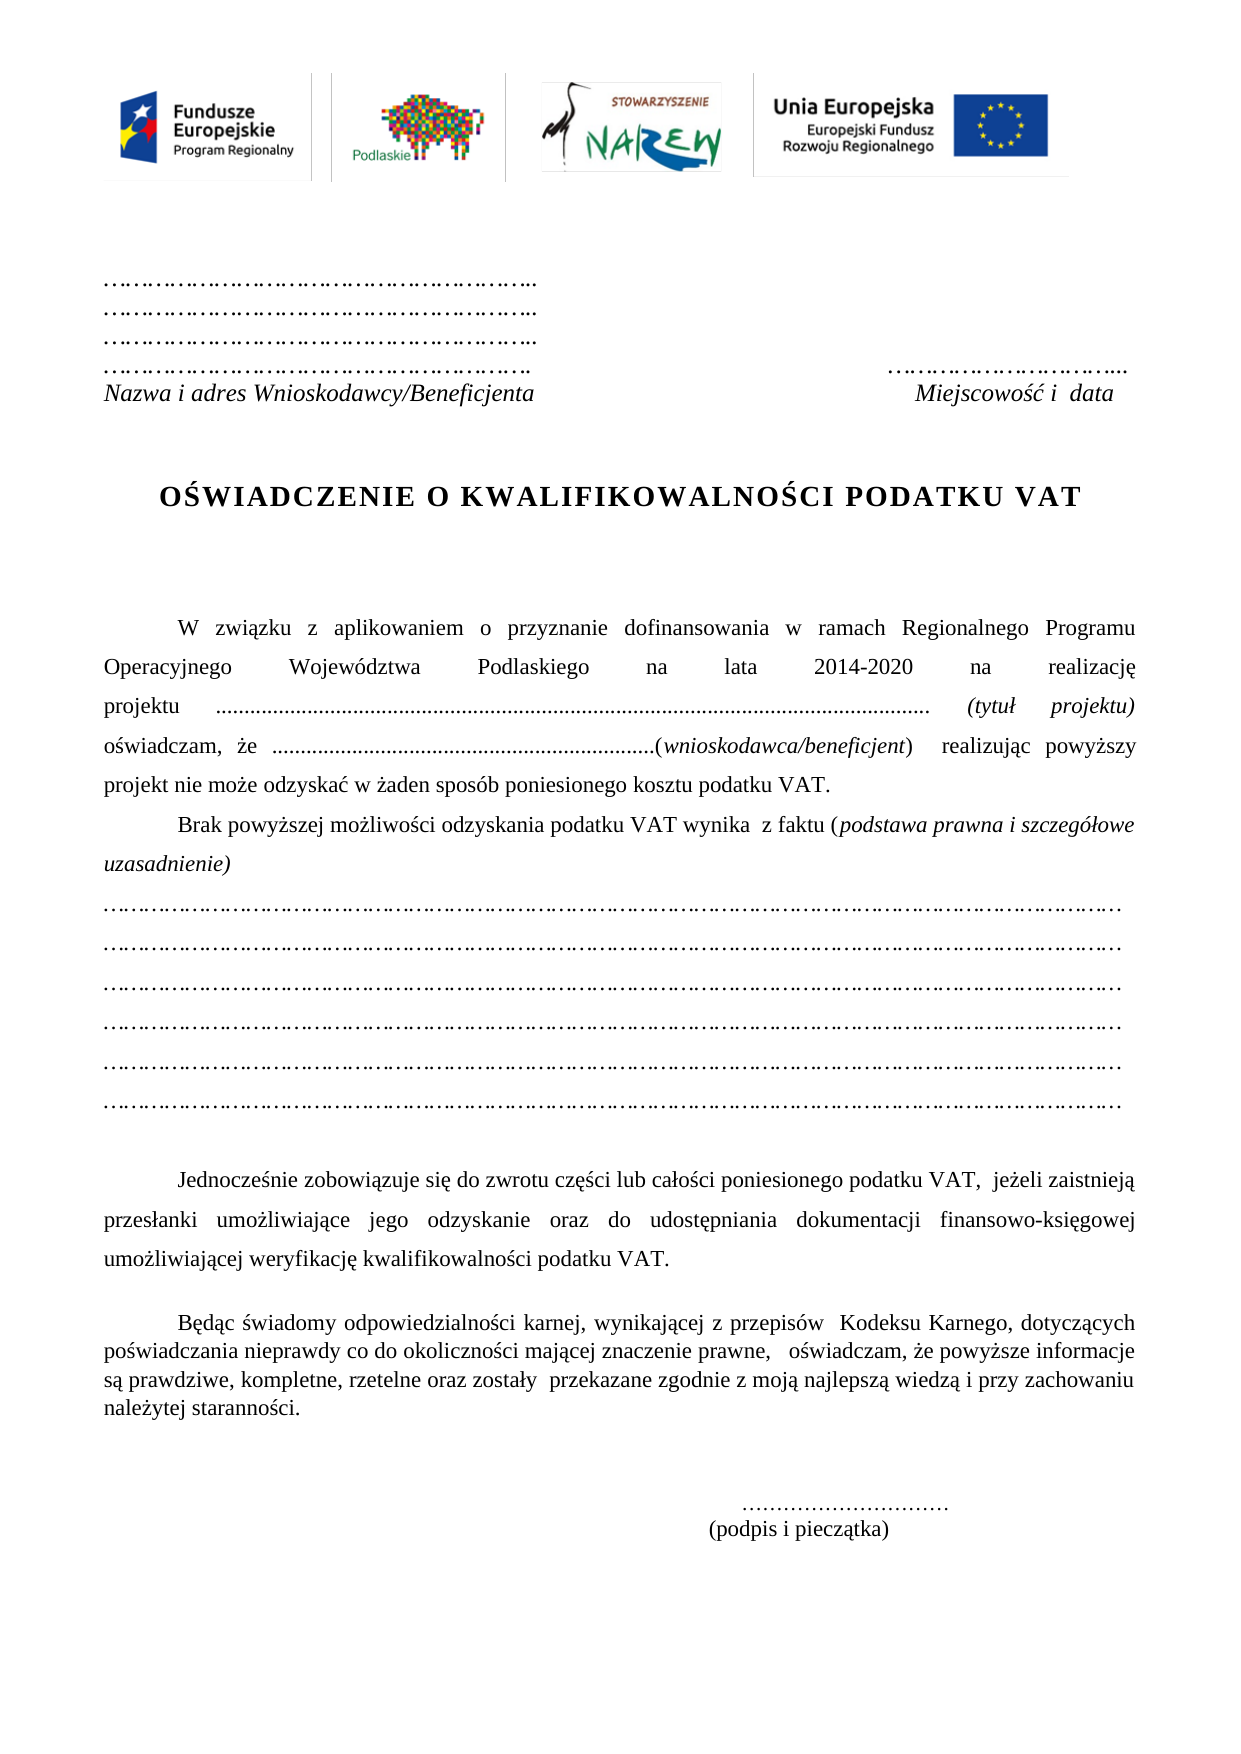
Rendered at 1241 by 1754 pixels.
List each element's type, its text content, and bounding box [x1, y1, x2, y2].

text Nazwa i adres Wnioskodawcy/Beneficjenta Miejscowość i data [103, 378, 1137, 407]
text ………………………………………………….. [103, 263, 1137, 292]
text (podpis i pieczątka) [553, 1515, 1137, 1542]
text W związku z aplikowaniem o przyznanie dofinansowania w ramach Regionalnego Programu Operacyjnego Województwa Podlaskiego na lata 2014-2020 na realizację projektu ............................................................................................................................. (tytuł projektu) oświadczam, że ...................................................................(wnioskodawca/beneficjent) realizując powyższy projekt nie może odzyskać w żaden sposób poniesionego kosztu podatku VAT. [103, 613, 1137, 798]
picture [103, 73, 1069, 182]
text Jednocześnie zobowiązuje się do zwrotu części lub całości poniesionego podatku VAT, jeżeli zaistnieją przesłanki umożliwiające jego odzyskanie oraz do udostępniania dokumentacji finansowo-księgowej umożliwiającej weryfikację kwalifikowalności podatku VAT. [103, 1166, 1137, 1272]
text ………………………… [553, 1463, 1137, 1515]
text OŚWIADCZENIE O KWALIFIKOWALNOŚCI PODATKU VAT [103, 479, 1137, 513]
text ………………………………………………….. [103, 321, 1137, 350]
text Brak powyższej możliwości odzyskania podatku VAT wynika z faktu (podstawa prawna i szczegółowe uzasadnienie) ……………………………………………………………………………………………………………………………………………………………………………………………………………………………………………………………………………………………………………………………………………………………………………………………………………………………………………………………………………………………………………………………………………………………………………………………………………………………………………………………………………………………………………………………………………………………………………………………………………………………… [103, 811, 1137, 1114]
text Będąc świadomy odpowiedzialności karnej, wynikającej z przepisów Kodeksu Karnego, dotyczących poświadczania nieprawdy co do okoliczności mającej znaczenie prawne, oświadczam, że powyższe informacje są prawdziwe, kompletne, rzetelne oraz zostały przekazane zgodnie z moją najlepszą wiedzą i przy zachowaniu należytej staranności. [103, 1309, 1137, 1420]
text …………………………………………………. …………………………... [103, 350, 1137, 378]
text ………………………………………………….. [103, 292, 1137, 321]
